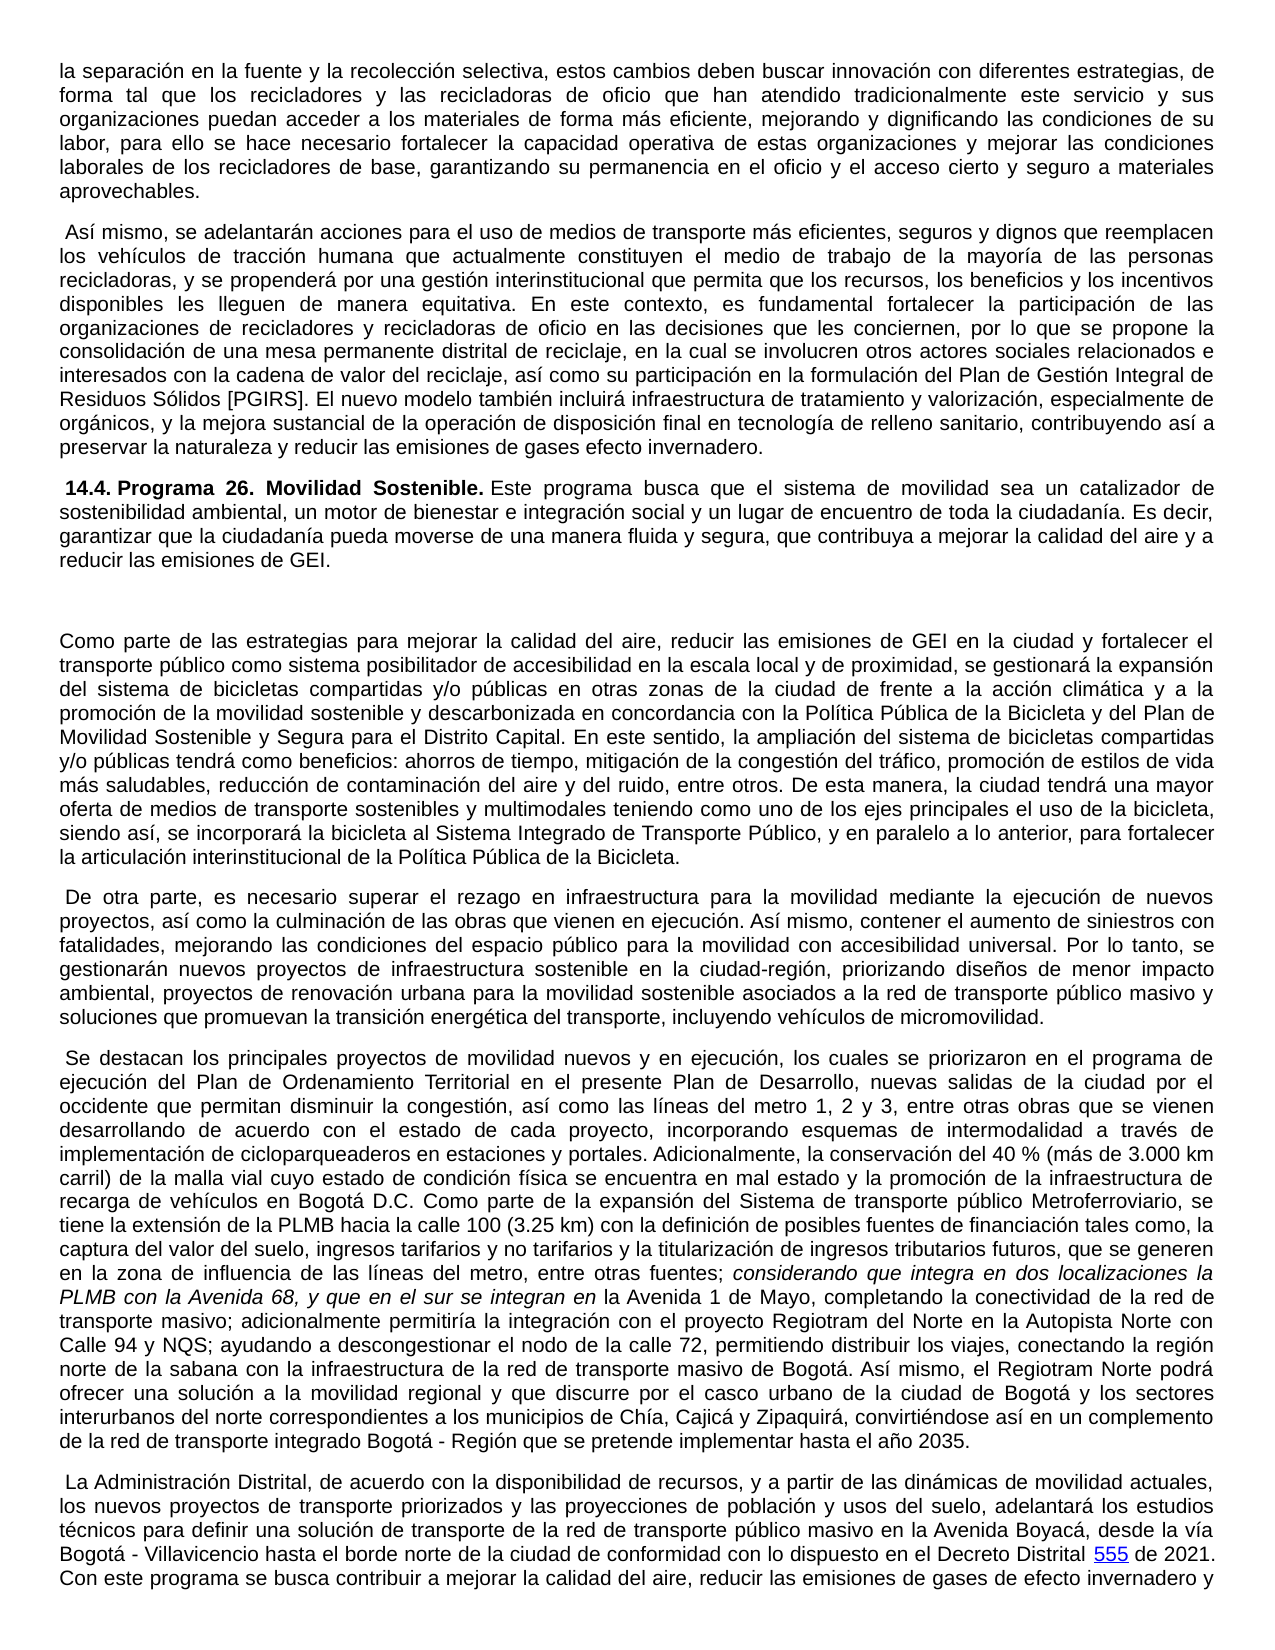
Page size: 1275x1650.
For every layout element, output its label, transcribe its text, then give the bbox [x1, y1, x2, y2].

text Así mismo, se adelantarán acciones para el uso de medios de transporte más eficientes, seguros y dignos que reemplacen los vehículos de tracción humana que actualmente constituyen el medio de trabajo de la mayoría de las personas recicladoras, y se propenderá por una gestión interinstitucional que permita que los recursos, los beneficios y los incentivos disponibles les lleguen de manera equitativa. En este contexto, es fundamental fortalecer la participación de las organizaciones de recicladores y recicladoras de oficio en las decisiones que les conciernen, por lo que se propone la consolidación de una mesa permanente distrital de reciclaje, en la cual se involucren otros actores sociales relacionados e interesados con la cadena de valor del reciclaje, así como su participación en la formulación del Plan de Gestión Integral de Residuos Sólidos [PGIRS]. El nuevo modelo también incluirá infraestructura de tratamiento y valorización, especialmente de orgánicos, y la mejora sustancial de la operación de disposición final en tecnología de relleno sanitario, contribuyendo así a preservar la naturaleza y reducir las emisiones de gases efecto invernadero. [59, 219, 1216, 459]
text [59, 1469, 1216, 1589]
text De otra parte, es necesario superar el rezago en infraestructura para la movilidad mediante la ejecución de nuevos proyectos, así como la culminación de las obras que vienen en ejecución. Así mismo, contener el aumento de siniestros con fatalidades, mejorando las condiciones del espacio público para la movilidad con accesibilidad universal. Por lo tanto, se gestionarán nuevos proyectos de infraestructura sostenible en la ciudad-región, priorizando diseños de menor impacto ambiental, proyectos de renovación urbana para la movilidad sostenible asociados a la red de transporte público masivo y soluciones que promuevan la transición energética del transporte, incluyendo vehículos de micromovilidad. [59, 885, 1216, 1029]
text Se destacan los principales proyectos de movilidad nuevos y en ejecución, los cuales se priorizaron en el programa de ejecución del Plan de Ordenamiento Territorial en el presente Plan de Desarrollo, nuevas salidas de la ciudad por el occidente que permitan disminuir la congestión, así como las líneas del metro 1, 2 y 3, entre otras obras que se vienen desarrollando de acuerdo con el estado de cada proyecto, incorporando esquemas de intermodalidad a través de implementación de cicloparqueaderos en estaciones y portales. Adicionalmente, la conservación del 40 % (más de 3.000 km carril) de la malla vial cuyo estado de condición física se encuentra en mal estado y la promoción de la infraestructura de recarga de vehículos en Bogotá D.C. Como parte de la expansión del Sistema de transporte público Metroferroviario, se tiene la extensión de la PLMB hacia la calle 100 (3.25 km) con la definición de posibles fuentes de financiación tales como, la captura del valor del suelo, ingresos tarifarios y no tarifarios y la titularización de ingresos tributarios futuros, que se generen en la zona de influencia de las líneas del metro, entre otras fuentes; considerando que integra en dos localizaciones la PLMB con la Avenida 68, y que en el sur se integran en la Avenida 1 de Mayo, completando la conectividad de la red de transporte masivo; adicionalmente permitiría la integración con el proyecto Regiotram del Norte en la Autopista Norte con Calle 94 y NQS; ayudando a descongestionar el nodo de la calle 72, permitiendo distribuir los viajes, conectando la región norte de la sabana con la infraestructura de la red de transporte masivo de Bogotá. Así mismo, el Regiotram Norte podrá ofrecer una solución a la movilidad regional y que discurre por el casco urbano de la ciudad de Bogotá y los sectores interurbanos del norte correspondientes a los municipios de Chía, Cajicá y Zipaquirá, convirtiéndose así en un complemento de la red de transporte integrado Bogotá - Región que se pretende implementar hasta el año 2035. [59, 1046, 1216, 1453]
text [59, 59, 1216, 203]
text 14.4. Programa 26. Movilidad Sostenible. Este programa busca que el sistema de movilidad sea un catalizador de sostenibilidad ambiental, un motor de bienestar e integración social y un lugar de encuentro de toda la ciudadanía. Es decir, garantizar que la ciudadanía pueda moverse de una manera fluida y segura, que contribuya a mejorar la calidad del aire y a reducir las emisiones de GEI. [59, 476, 1216, 572]
text Como parte de las estrategias para mejorar la calidad del aire, reducir las emisiones de GEI en la ciudad y fortalecer el transporte público como sistema posibilitador de accesibilidad en la escala local y de proximidad, se gestionará la expansión del sistema de bicicletas compartidas y/o públicas en otras zonas de la ciudad de frente a la acción climática y a la promoción de la movilidad sostenible y descarbonizada en concordancia con la Política Pública de la Bicicleta y del Plan de Movilidad Sostenible y Segura para el Distrito Capital. En este sentido, la ampliación del sistema de bicicletas compartidas y/o públicas tendrá como beneficios: ahorros de tiempo, mitigación de la congestión del tráfico, promoción de estilos de vida más saludables, reducción de contaminación del aire y del ruido, entre otros. De esta manera, la ciudad tendrá una mayor oferta de medios de transporte sostenibles y multimodales teniendo como uno de los ejes principales el uso de la bicicleta, siendo así, se incorporará la bicicleta al Sistema Integrado de Transporte Público, y en paralelo a lo anterior, para fortalecer la articulación interinstitucional de la Política Pública de la Bicicleta. [59, 629, 1216, 868]
